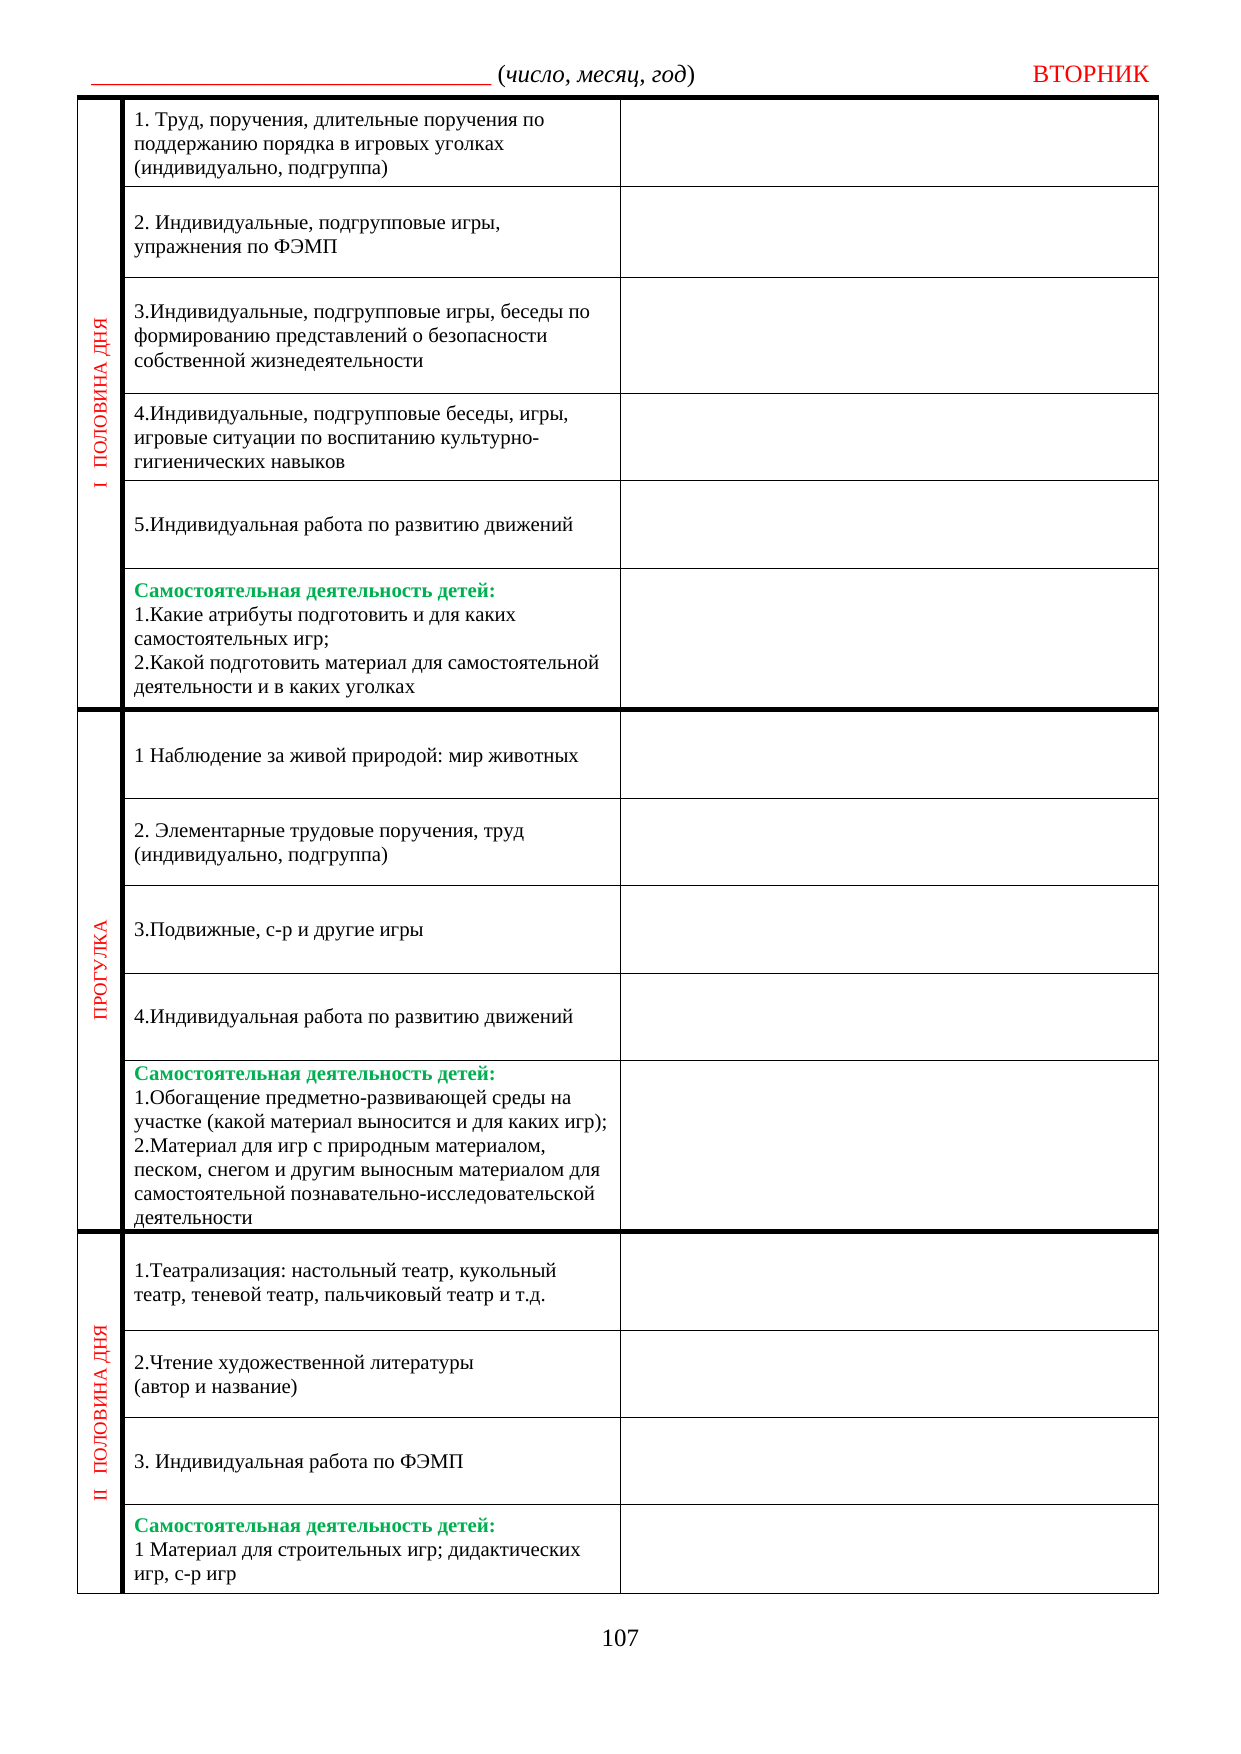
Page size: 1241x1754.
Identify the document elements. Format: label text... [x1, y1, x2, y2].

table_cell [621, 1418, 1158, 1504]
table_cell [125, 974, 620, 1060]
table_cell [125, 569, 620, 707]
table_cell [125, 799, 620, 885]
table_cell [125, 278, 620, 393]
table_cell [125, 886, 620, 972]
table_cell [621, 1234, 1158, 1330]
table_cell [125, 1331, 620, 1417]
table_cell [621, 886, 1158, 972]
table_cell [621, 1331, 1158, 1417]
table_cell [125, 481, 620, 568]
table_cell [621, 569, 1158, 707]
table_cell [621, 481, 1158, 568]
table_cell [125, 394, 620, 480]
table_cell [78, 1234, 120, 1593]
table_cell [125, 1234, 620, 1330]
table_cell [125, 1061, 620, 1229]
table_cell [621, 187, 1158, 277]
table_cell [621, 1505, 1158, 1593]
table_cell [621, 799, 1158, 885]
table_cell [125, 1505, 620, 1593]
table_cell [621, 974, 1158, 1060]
text ________________________________ (число, месяц, год) ВТОРНИК [89, 59, 1152, 88]
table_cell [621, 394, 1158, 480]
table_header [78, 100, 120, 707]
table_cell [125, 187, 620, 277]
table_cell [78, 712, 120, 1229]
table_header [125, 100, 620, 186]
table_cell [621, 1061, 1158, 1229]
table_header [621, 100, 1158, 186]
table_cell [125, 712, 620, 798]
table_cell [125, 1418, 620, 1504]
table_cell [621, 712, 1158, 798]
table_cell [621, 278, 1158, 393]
